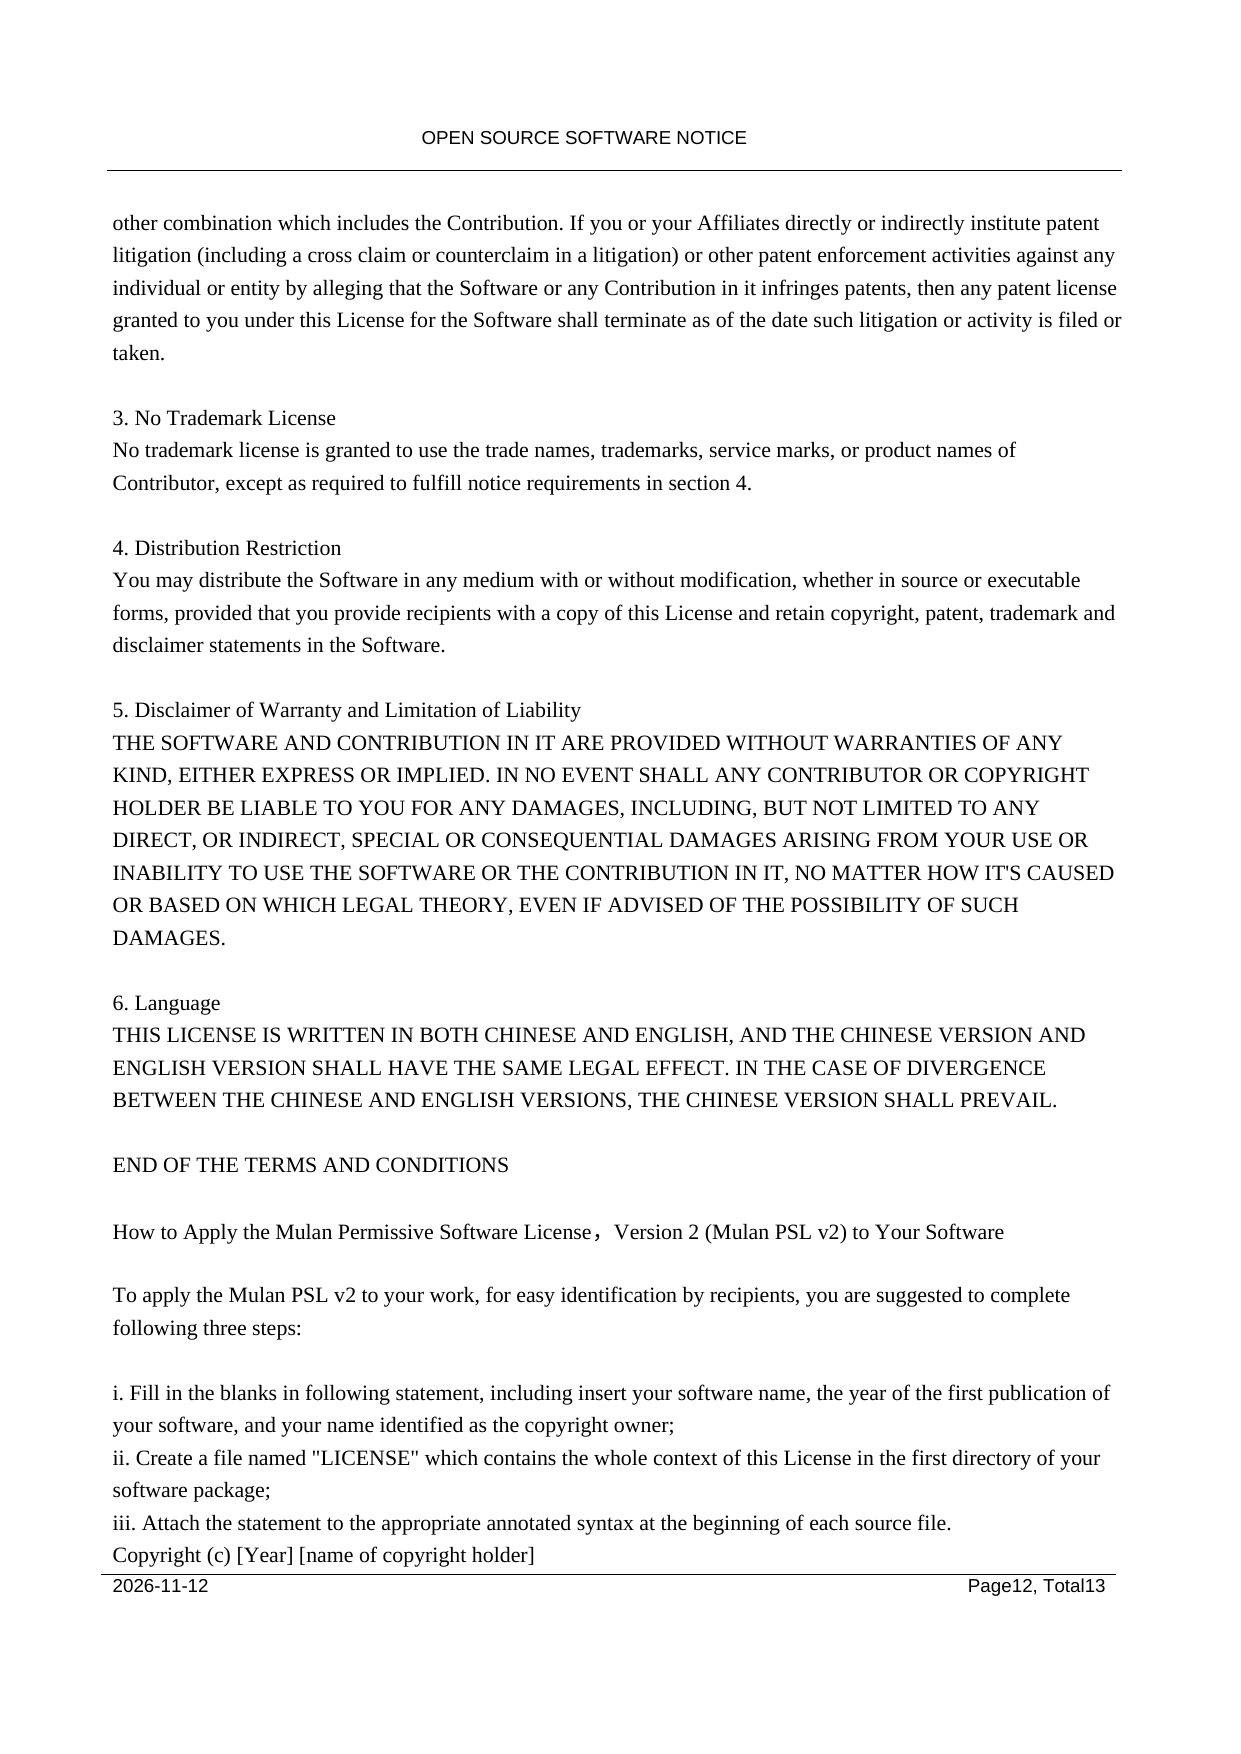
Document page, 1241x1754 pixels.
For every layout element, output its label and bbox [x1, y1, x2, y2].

text [112, 206, 1128, 1571]
